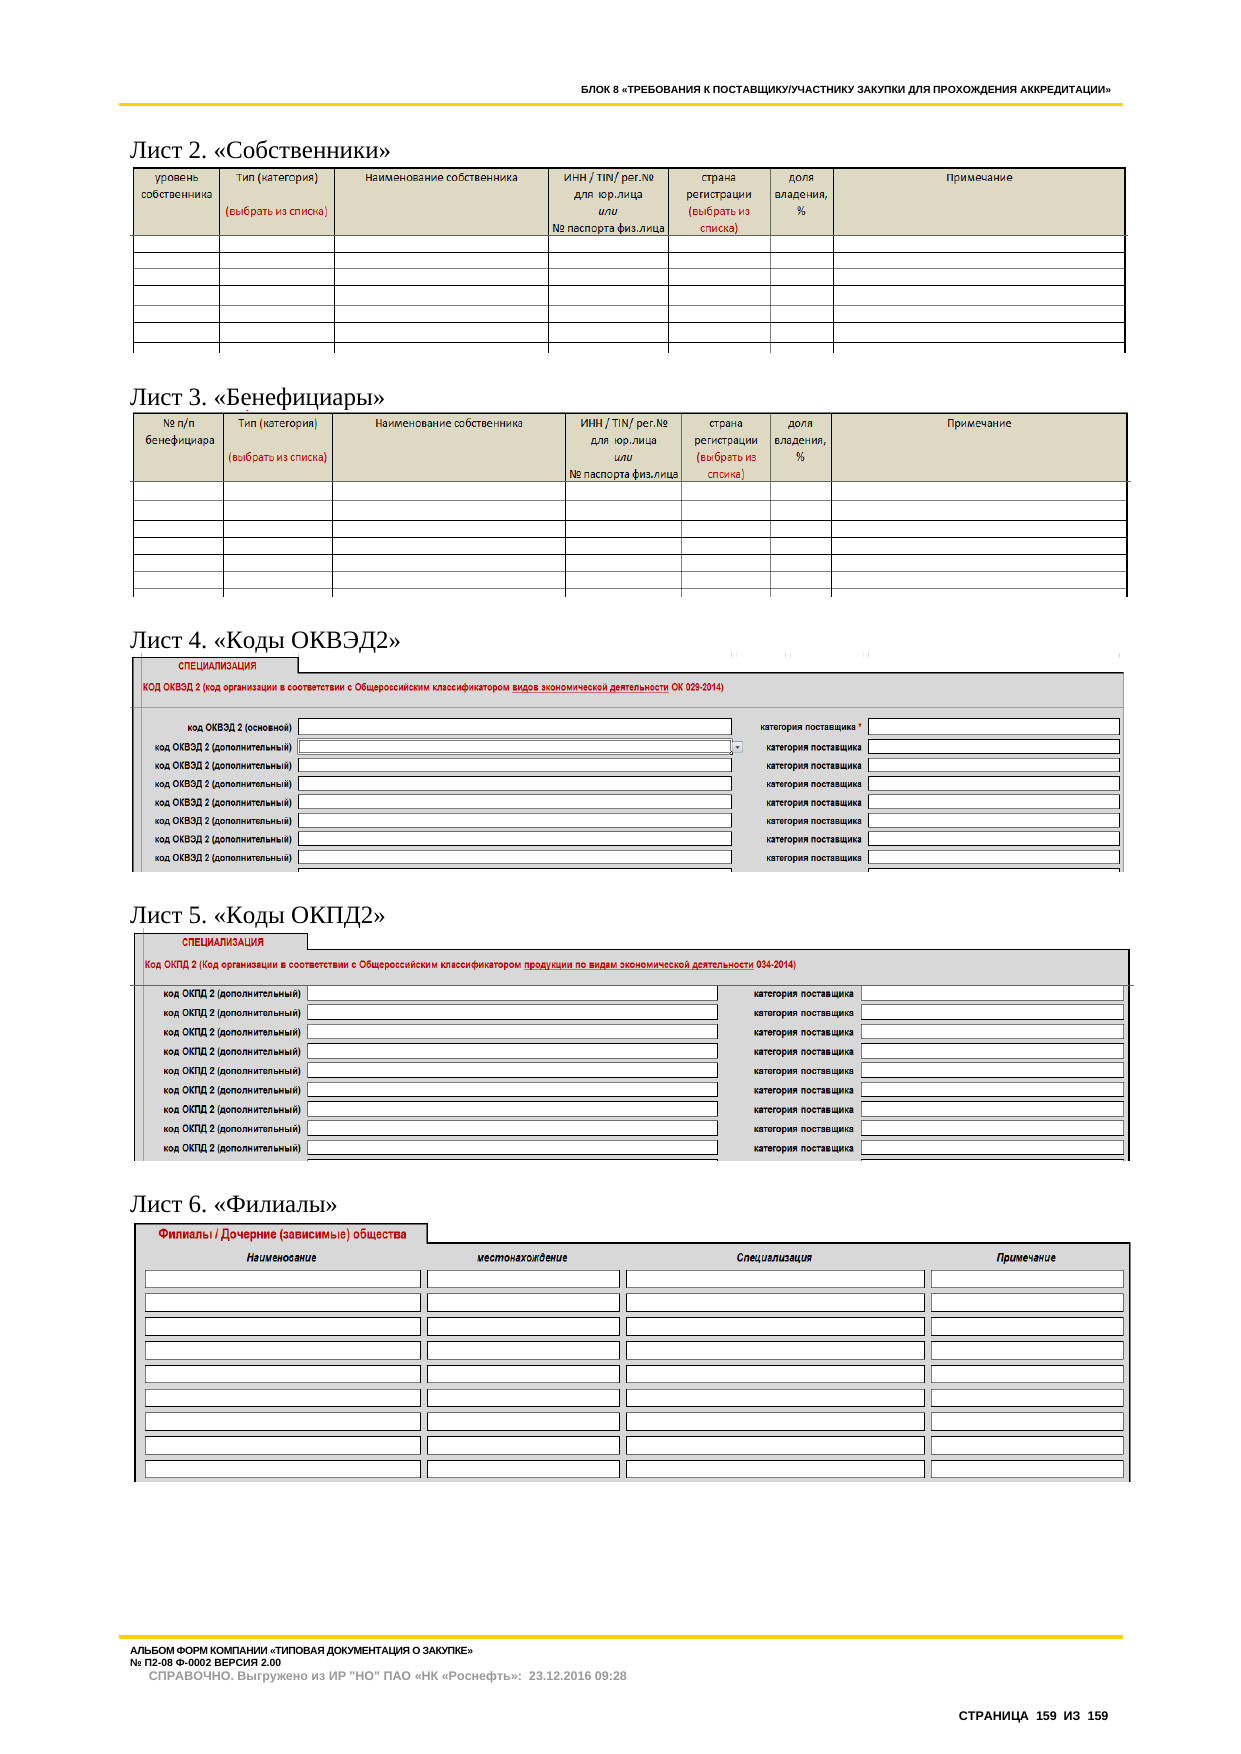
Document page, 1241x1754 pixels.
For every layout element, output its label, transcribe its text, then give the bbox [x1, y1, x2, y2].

picture [129, 410, 1132, 597]
picture [129, 163, 1128, 353]
picture [129, 1217, 1136, 1482]
text Лист 3. «Бенефициары» [130, 382, 1134, 410]
text Лист 2. «Собственники» [130, 135, 1134, 164]
text Лист 5. «Коды ОКПД2» [130, 900, 1134, 928]
picture [129, 928, 1134, 1161]
picture [129, 653, 1124, 872]
text Лист 6. «Филиалы» [130, 1189, 1134, 1217]
